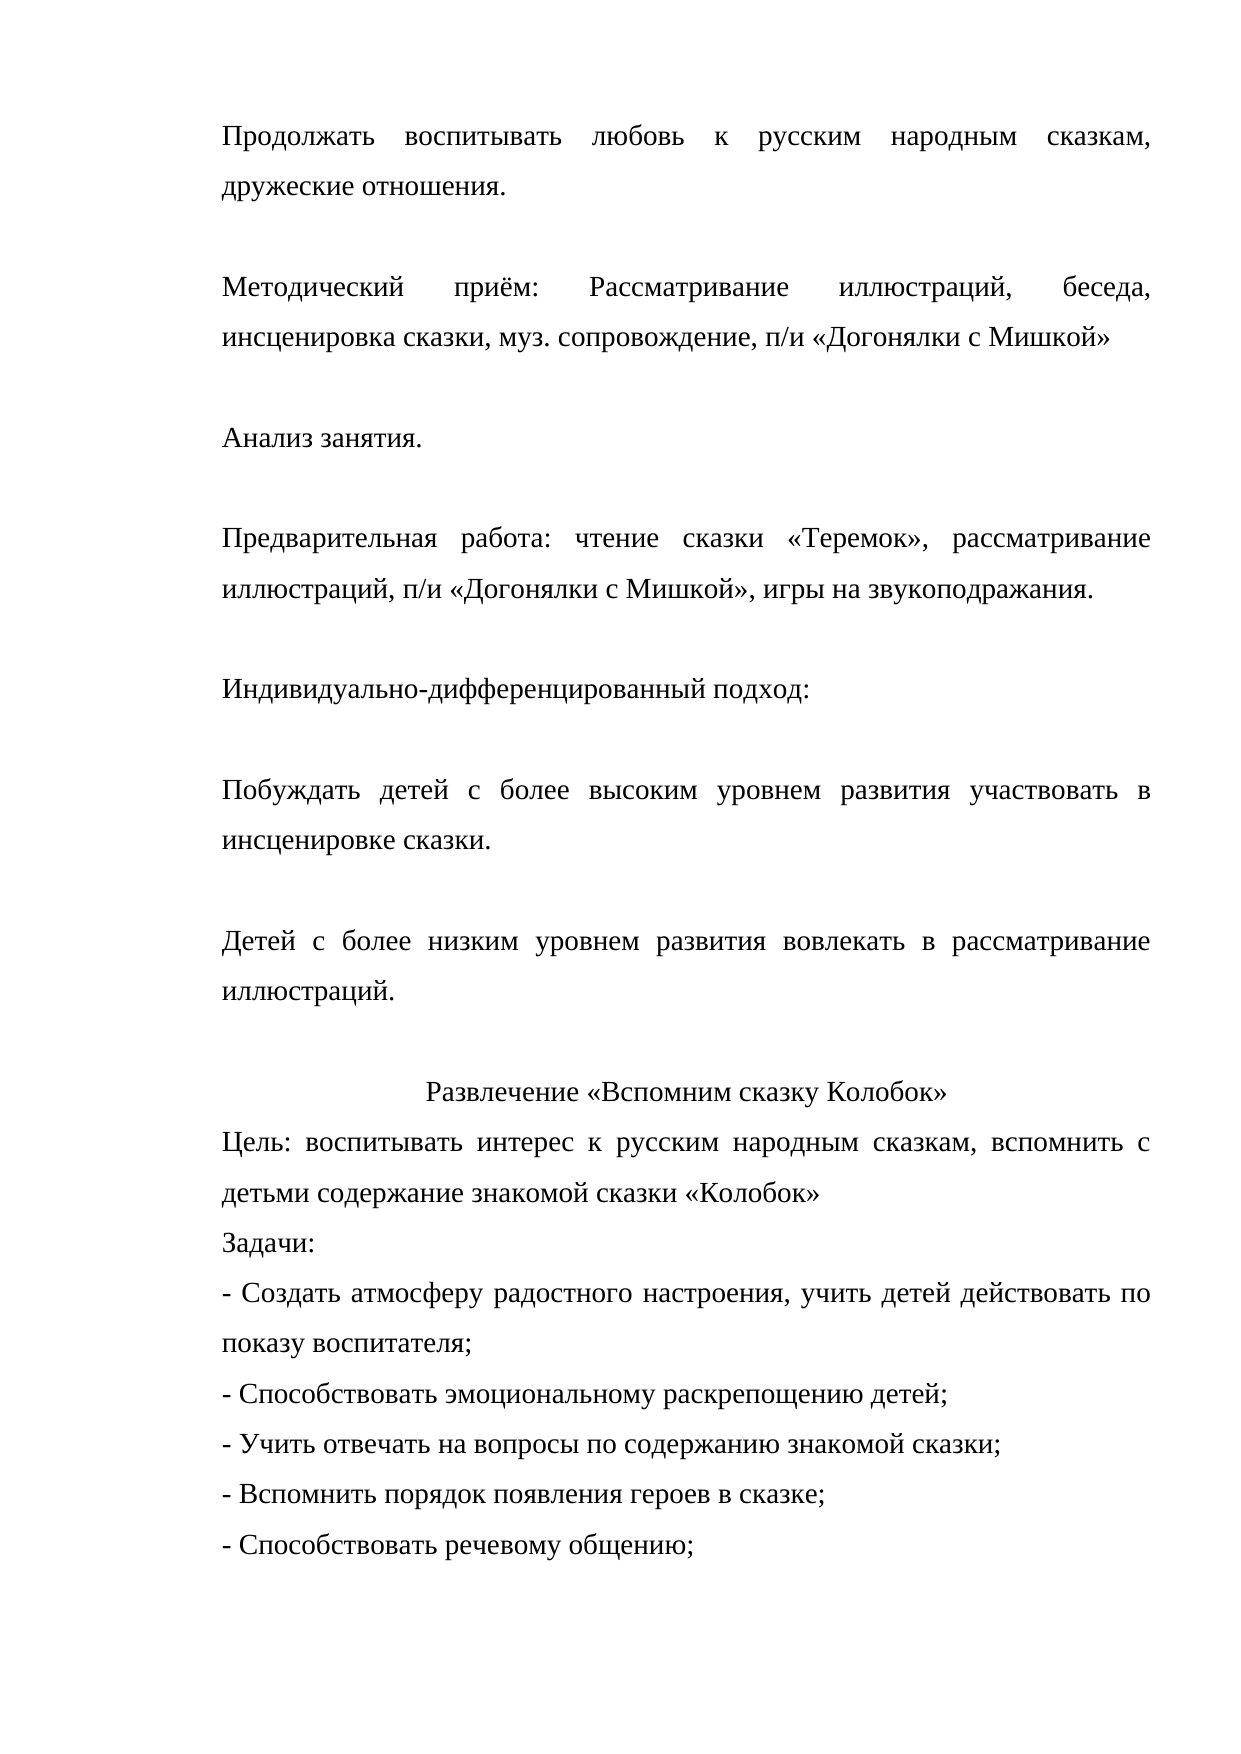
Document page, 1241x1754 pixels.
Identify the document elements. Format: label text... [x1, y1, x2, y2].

list Детей с более низким уровнем развития вовлекать в рассматривание иллюстраций. [222, 923, 1152, 1007]
list Побуждать детей с более высоким уровнем развития участвовать в инсценировке сказки. [222, 772, 1152, 856]
list - Способствовать речевому общению; [222, 1527, 1152, 1560]
list Задачи: [222, 1225, 1152, 1258]
list - Способствовать эмоциональному раскрепощению детей; [222, 1376, 1152, 1409]
list Индивидуально-дифференцированный подход: [222, 672, 1152, 705]
list Анализ занятия. [222, 420, 1152, 453]
list - Учить отвечать на вопросы по содержанию знакомой сказки; [222, 1426, 1152, 1460]
list Предварительная работа: чтение сказки «Теремок», рассматривание иллюстраций, п/и «Догонялки с Мишкой», игры на звукоподражания. [222, 521, 1152, 604]
list Развлечение «Вспомним сказку Колобок» [222, 1074, 1152, 1108]
list - Вспомнить порядок появления героев в сказке; [222, 1477, 1152, 1510]
list - Создать атмосферу радостного настроения, учить детей действовать по показу воспитателя; [222, 1275, 1152, 1359]
list Методический приём: Рассматривание иллюстраций, беседа, инсценировка сказки, муз. сопровождение, п/и «Догонялки с Мишкой» [222, 269, 1152, 353]
list Продолжать воспитывать любовь к русским народным сказкам, дружеские отношения. [222, 118, 1152, 202]
list Цель: воспитывать интерес к русским народным сказкам, вспомнить с детьми содержание знакомой сказки «Колобок» [222, 1124, 1152, 1208]
